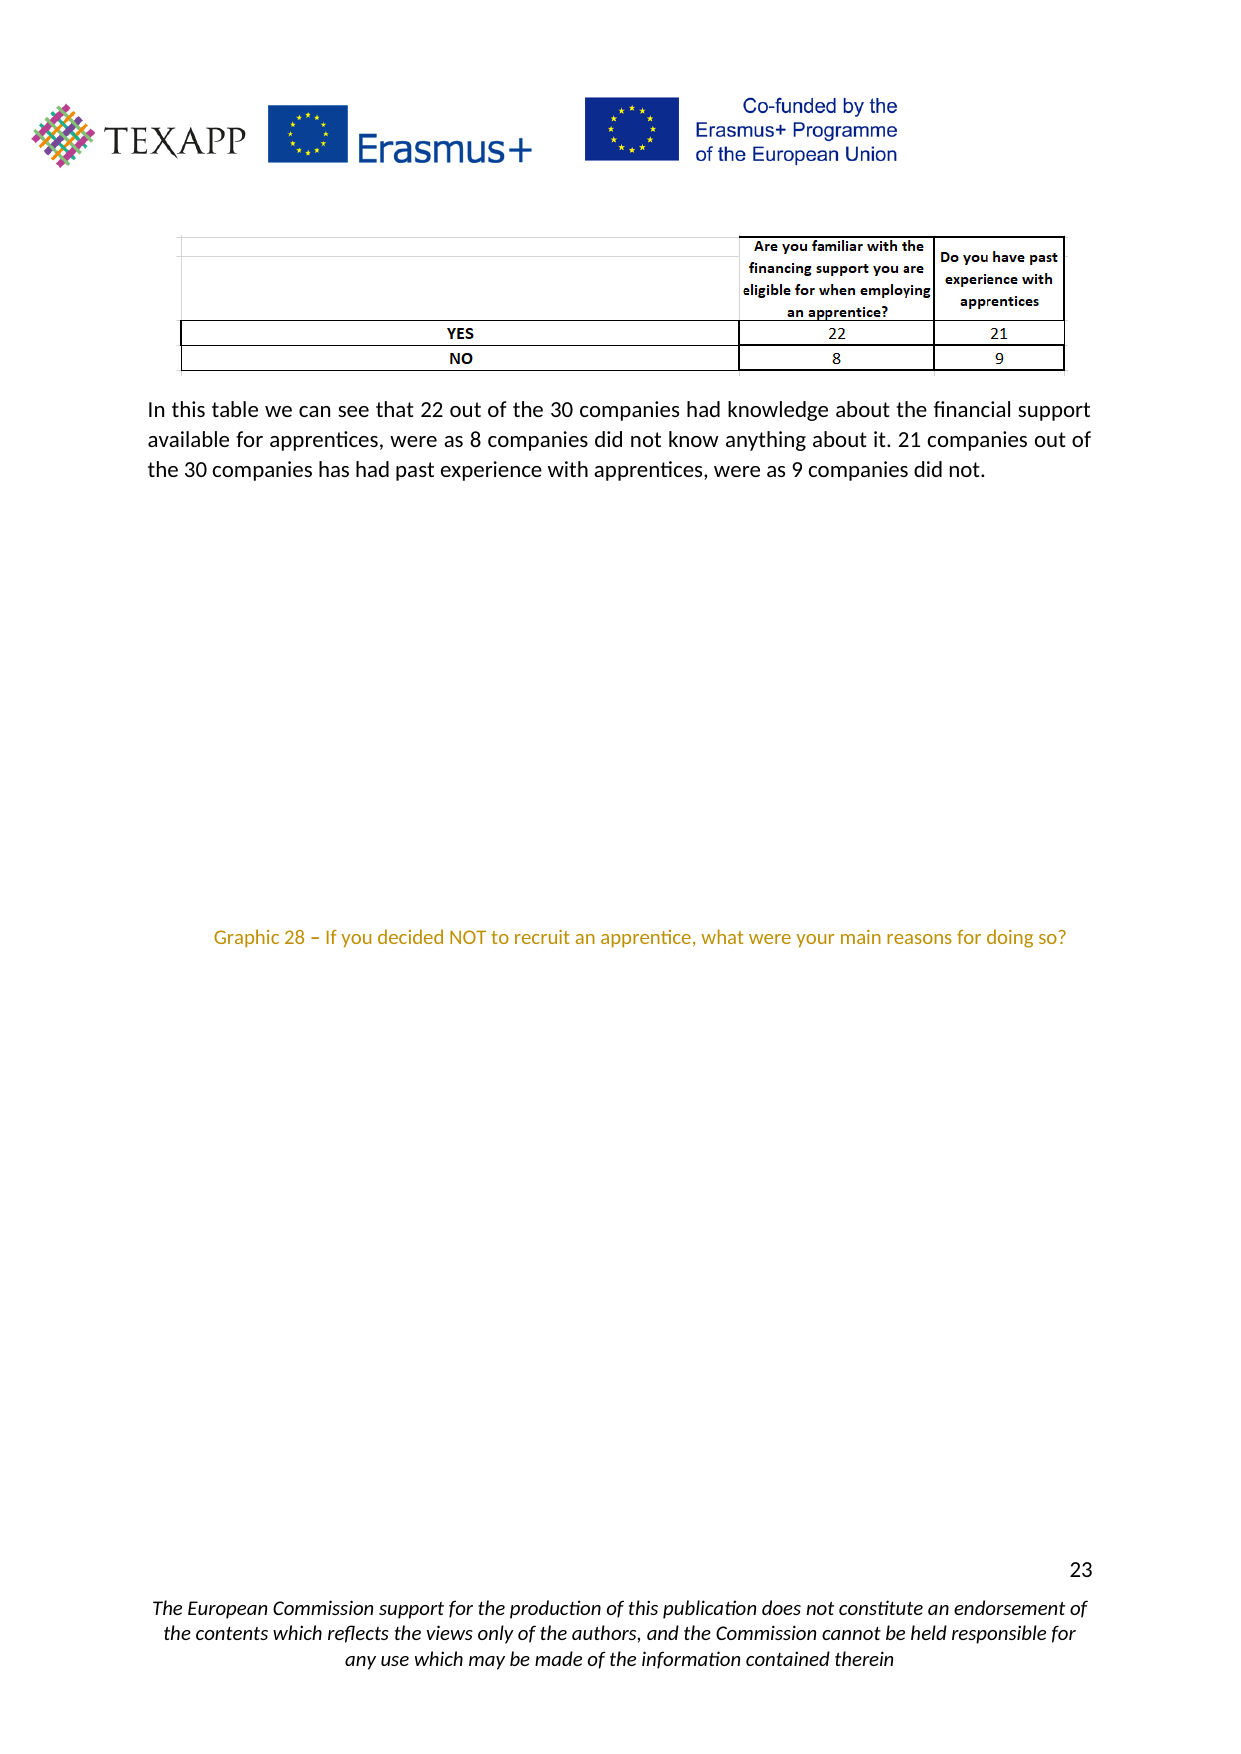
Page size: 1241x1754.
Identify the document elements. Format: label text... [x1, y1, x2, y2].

text In this table we can see that 22 out of the 30 companies had knowledge about the financial support available for apprentices, were as 8 companies did not know anything about it. 21 companies out of the 30 companies has had past experience with apprentices, were as 9 companies did not. [147, 395, 1093, 483]
picture [565, 79, 913, 179]
picture [7, 87, 532, 185]
picture [176, 235, 1068, 376]
text Graphic 28 – If you decided NOT to recruit an apprentice, what were your main reasons for doing so? [213, 924, 1240, 950]
